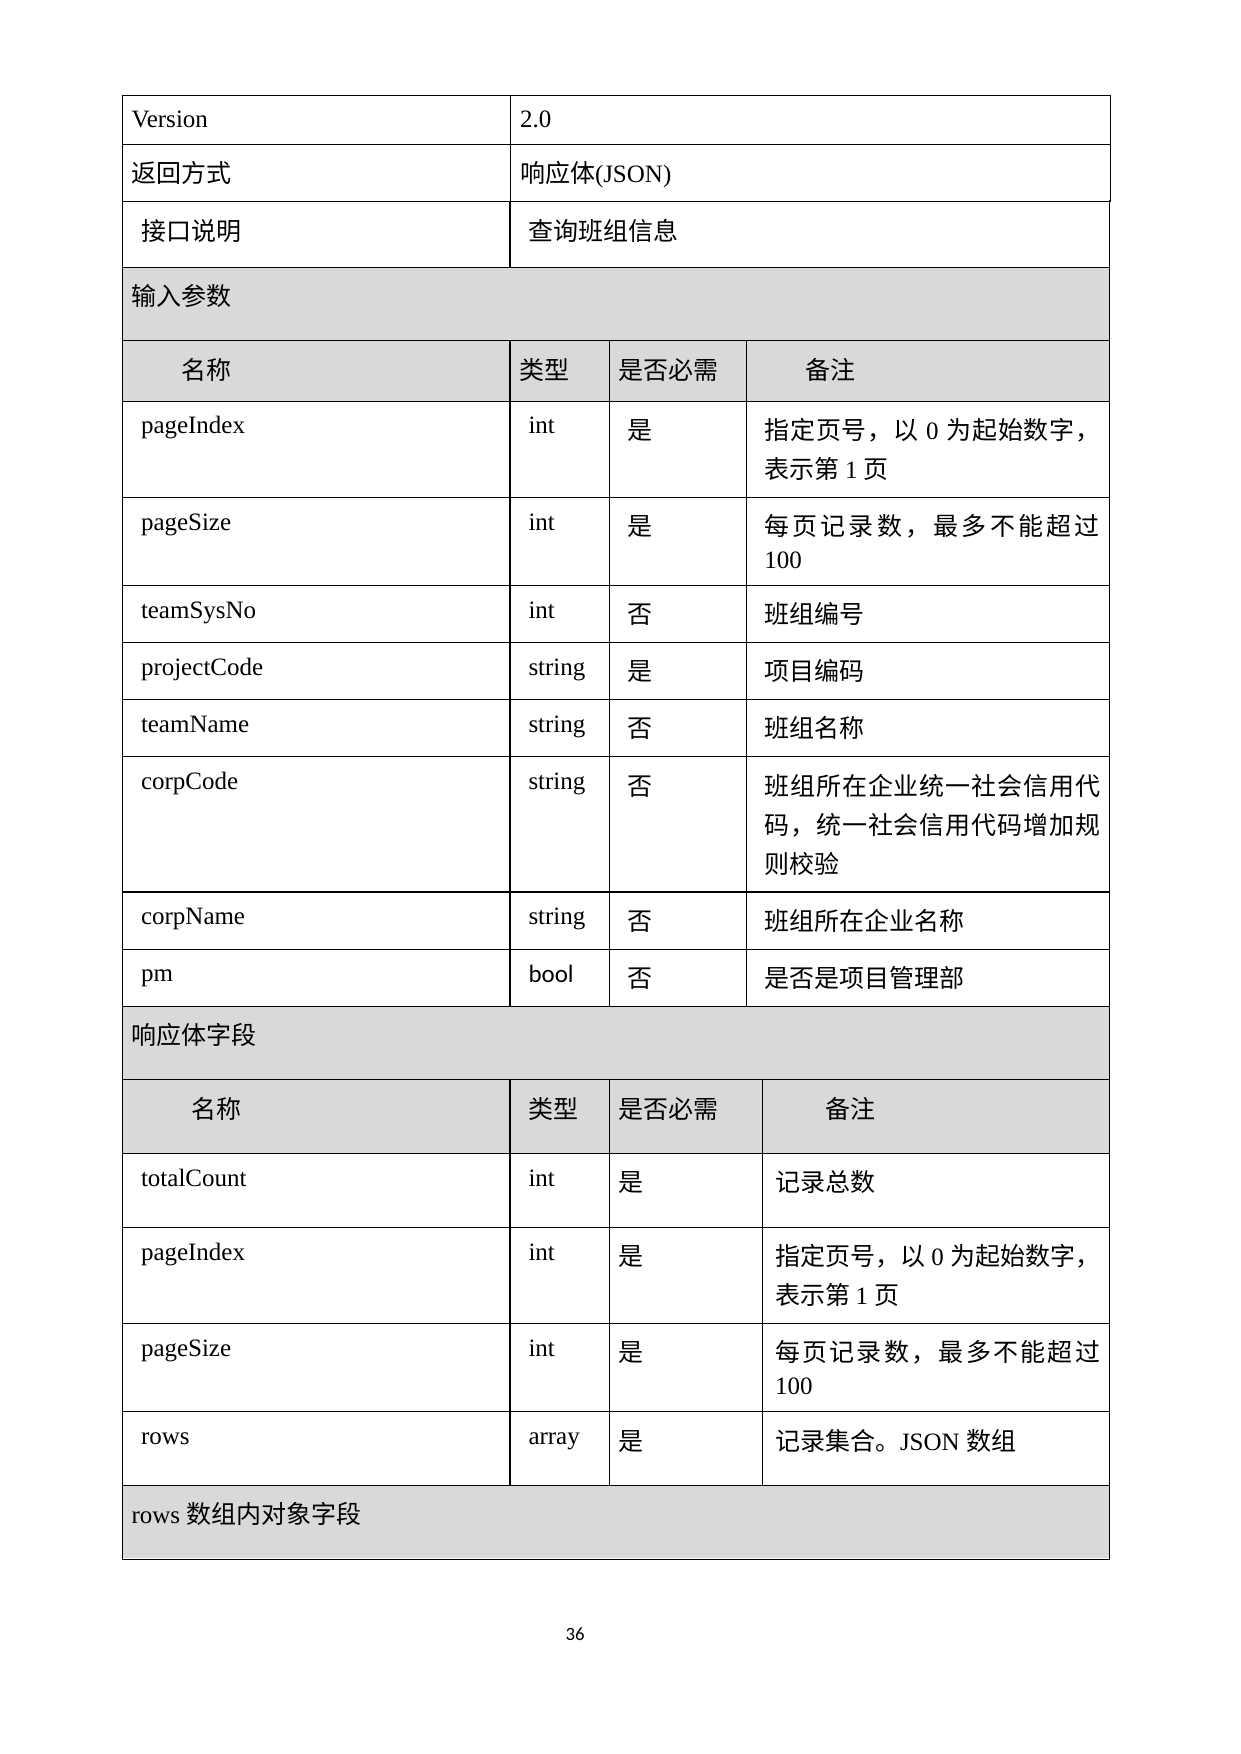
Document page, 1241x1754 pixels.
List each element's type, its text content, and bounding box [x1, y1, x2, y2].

table_cell int [511, 1228, 609, 1323]
table_cell 查询班组信息 [511, 202, 746, 267]
table_cell 否 [610, 586, 746, 642]
table_cell corpCode [123, 757, 509, 891]
table_cell 响应体(JSON) [511, 145, 1110, 201]
table_cell 每页记录数，最多不能超过 100 [747, 498, 1109, 585]
table_cell teamName [123, 700, 509, 756]
table_cell array [511, 1412, 609, 1485]
table_cell 否 [610, 700, 746, 756]
table_cell 是 [610, 1412, 762, 1485]
table_cell 班组编号 [747, 586, 1109, 642]
table_cell 班组所在企业统一社会信用代码，统一社会信用代码增加规则校验 [747, 757, 1109, 891]
table_cell 是 [610, 1324, 762, 1411]
table_cell 是 [610, 498, 746, 585]
table_cell 响应体字段 [123, 1007, 1109, 1079]
table_cell bool [511, 950, 609, 1006]
table_cell int [511, 1324, 609, 1411]
table_cell 项目编码 [747, 643, 1109, 699]
table_cell string [511, 643, 609, 699]
table_cell pageIndex [123, 1228, 509, 1323]
table_cell 名称 [123, 341, 509, 401]
table_cell 是 [610, 1228, 762, 1323]
table_cell string [511, 893, 609, 948]
table_cell string [511, 700, 609, 756]
table_cell 备注 [763, 1080, 1109, 1153]
table_cell 类型 [511, 1080, 609, 1153]
table_cell 班组所在企业名称 [747, 893, 1109, 948]
table_cell 输入参数 [123, 268, 1109, 340]
table_cell 指定页号，以 0 为起始数字，表示第 1 页 [747, 402, 1109, 497]
table_cell pageSize [123, 1324, 509, 1411]
table_cell rows [123, 1412, 509, 1485]
table_cell corpName [123, 893, 509, 948]
table_cell int [511, 1154, 609, 1227]
table_cell 名称 [123, 1080, 509, 1153]
table_cell 2.0 [511, 96, 1110, 144]
table_cell int [511, 586, 609, 642]
table_cell [746, 202, 1109, 267]
table_cell 类型 [511, 341, 609, 401]
table_cell projectCode [123, 643, 509, 699]
table_cell 是 [610, 402, 746, 497]
table_cell 是否是项目管理部 [747, 950, 1109, 1006]
table_cell 记录总数 [763, 1154, 1109, 1227]
table_cell 是 [610, 1154, 762, 1227]
table_cell rows 数组内对象字段 [123, 1486, 1109, 1558]
table_cell 否 [610, 950, 746, 1006]
table_cell 记录集合。JSON 数组 [763, 1412, 1109, 1485]
table_cell 是否必需 [610, 1080, 762, 1153]
table_cell 备注 [747, 341, 1109, 401]
table_cell 否 [610, 893, 746, 948]
table_cell teamSysNo [123, 586, 509, 642]
table_cell string [511, 757, 609, 891]
table_cell totalCount [123, 1154, 509, 1227]
table_cell Version [123, 96, 510, 144]
table_cell pageIndex [123, 402, 509, 497]
table_cell int [511, 402, 609, 497]
table_cell 是否必需 [610, 341, 746, 401]
table_cell 班组名称 [747, 700, 1109, 756]
table_cell int [511, 498, 609, 585]
table_cell 否 [610, 757, 746, 891]
table_cell 是 [610, 643, 746, 699]
table_cell 接口说明 [123, 202, 509, 267]
table_cell pm [123, 950, 509, 1006]
table_cell 指定页号，以 0 为起始数字，表示第 1 页 [763, 1228, 1109, 1323]
table_cell 返回方式 [123, 145, 510, 201]
table_cell 每页记录数，最多不能超过 100 [763, 1324, 1109, 1411]
table_cell pageSize [123, 498, 509, 585]
